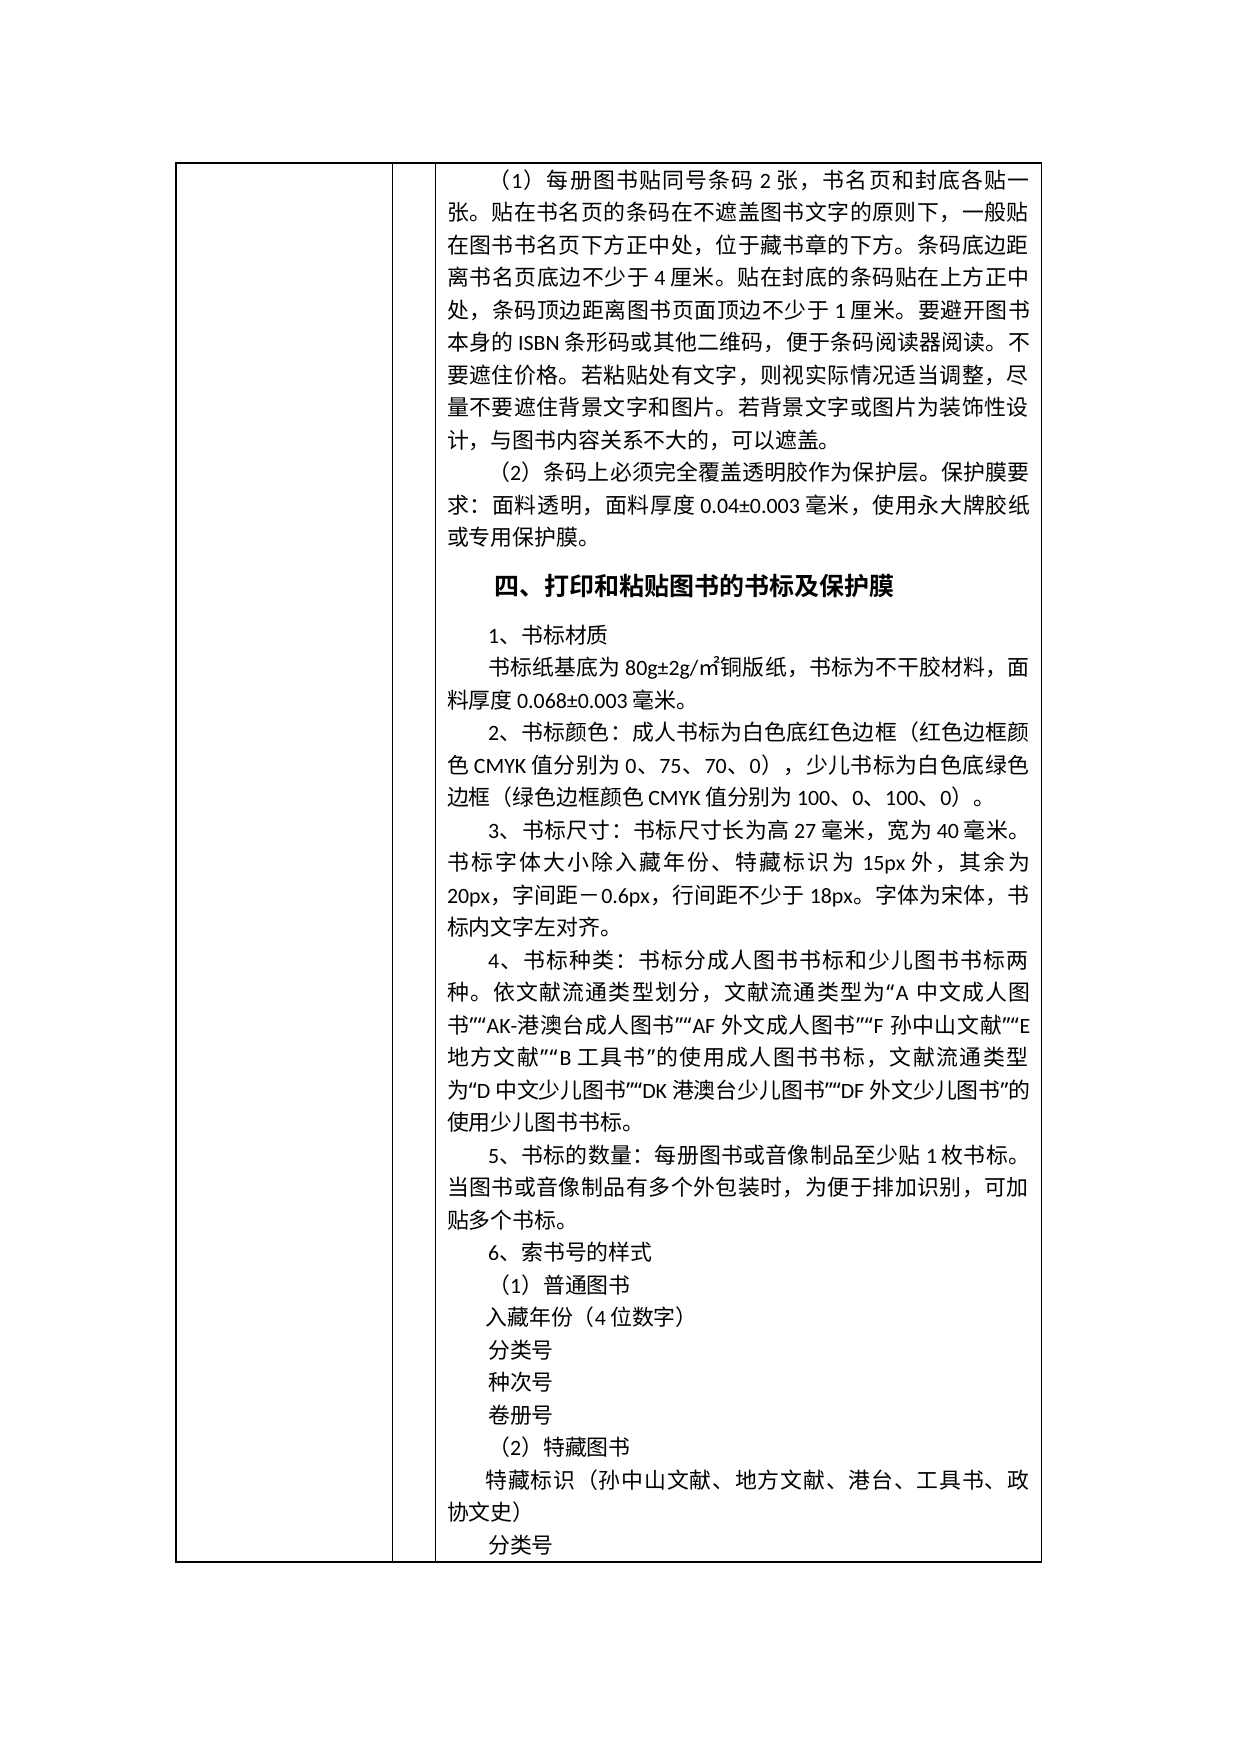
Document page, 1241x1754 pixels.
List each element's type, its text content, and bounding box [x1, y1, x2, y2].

table_cell [177, 164, 392, 1561]
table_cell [436, 164, 1041, 1561]
table_cell 4 [393, 164, 435, 1561]
